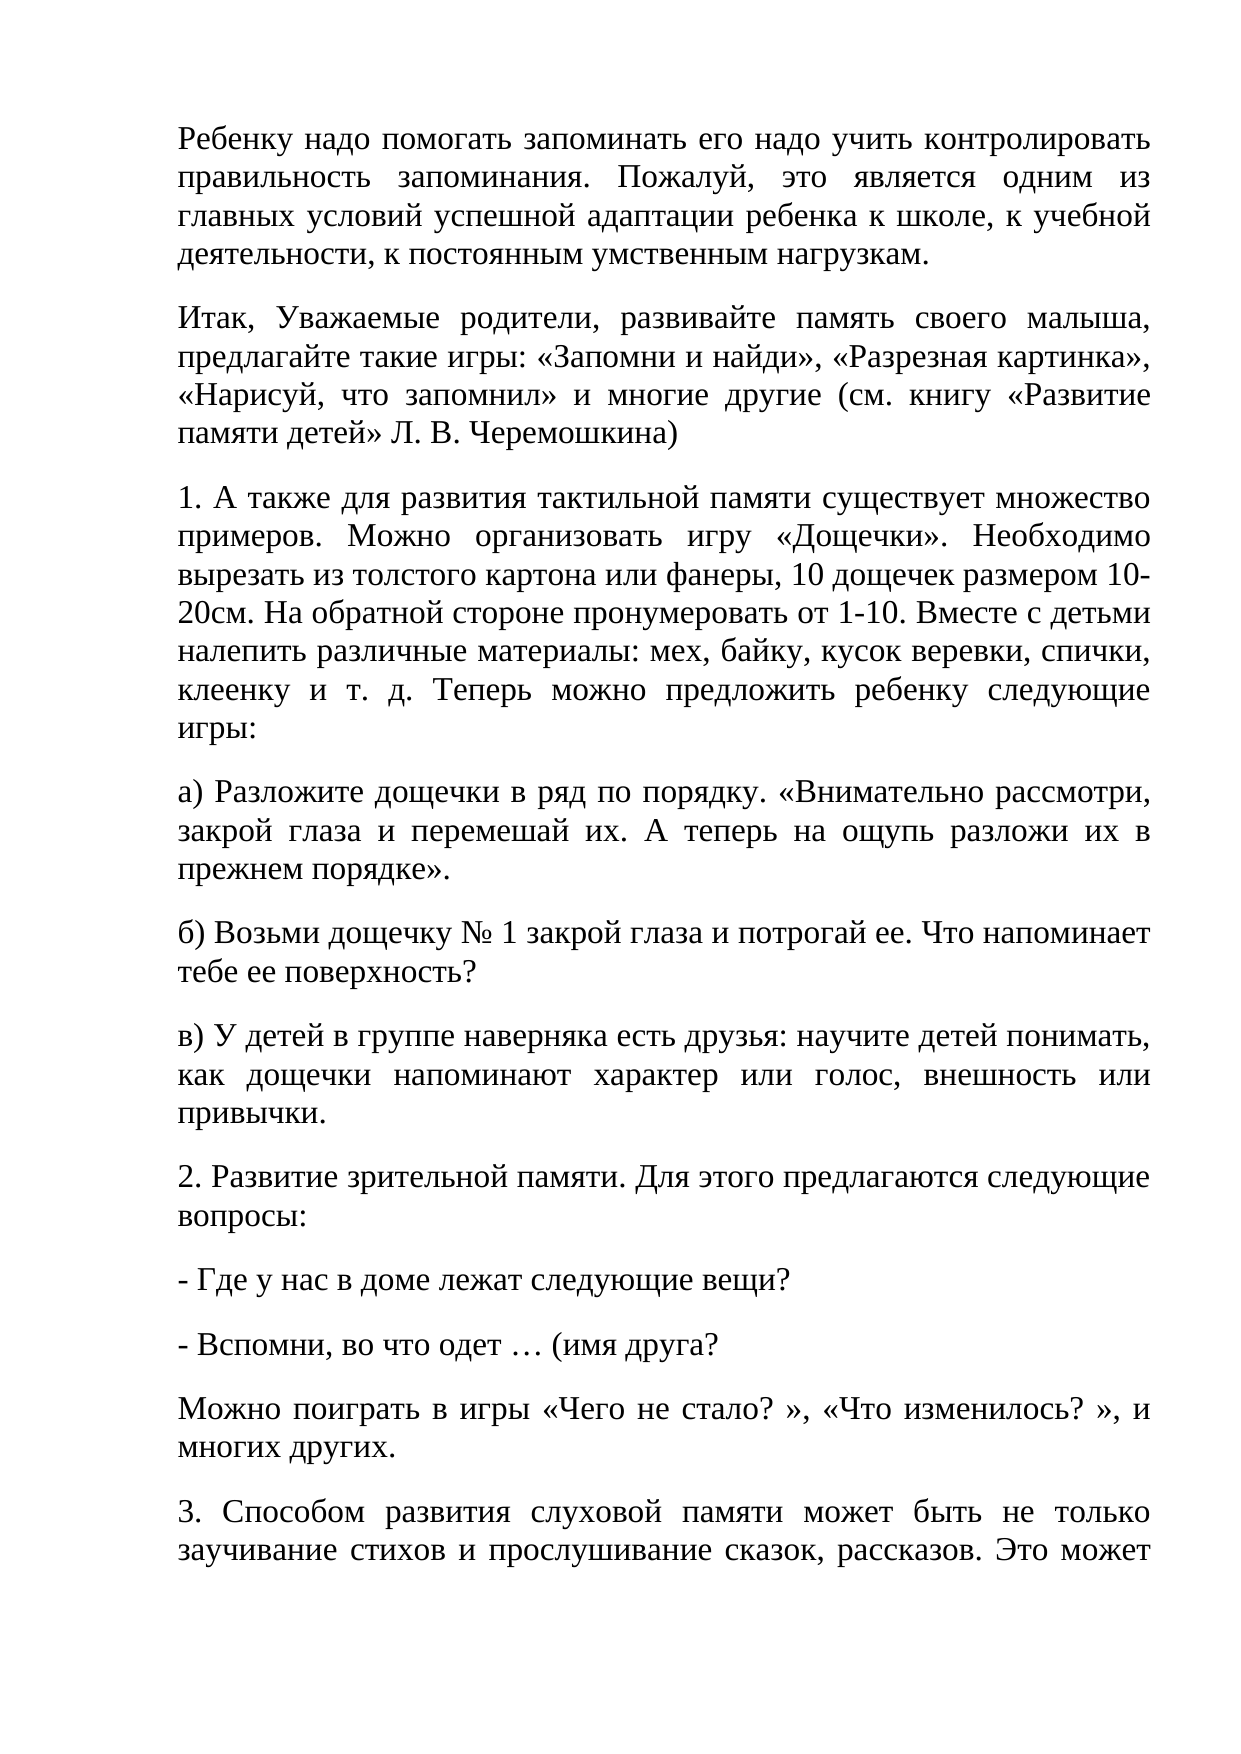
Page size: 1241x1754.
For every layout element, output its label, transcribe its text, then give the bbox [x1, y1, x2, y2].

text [177, 1491, 1152, 1568]
text Можно поиграть в игры «Чего не стало? », «Что изменилось? », и многих других. [177, 1388, 1152, 1465]
text б) Возьми дощечку № 1 закрой глаза и потрогай ее. Что напоминает тебе ее поверхность? [177, 913, 1152, 989]
text 1. А также для развития тактильной памяти существует множество примеров. Можно организовать игру «Дощечки». Необходимо вырезать из толстого картона или фанеры, 10 дощечек размером 10-20см. На обратной стороне пронумеровать от 1-10. Вместе с детьми налепить различные материалы: мех, байку, кусок веревки, спички, клеенку и т. д. Теперь можно предложить ребенку следующие игры: [177, 477, 1152, 745]
text 2. Развитие зрительной памяти. Для этого предлагаются следующие вопросы: [177, 1157, 1152, 1233]
text - Где у нас в доме лежат следующие вещи? [177, 1259, 1152, 1298]
text Ребенку надо помогать запоминать его надо учить контролировать правильность запоминания. Пожалуй, это является одним из главных условий успешной адаптации ребенка к школе, к учебной деятельности, к постоянным умственным нагрузкам. [177, 118, 1152, 271]
text а) Разложите дощечки в ряд по порядку. «Внимательно рассмотри, закрой глаза и перемешай их. А теперь на ощупь разложи их в прежнем порядке». [177, 772, 1152, 887]
text в) У детей в группе наверняка есть друзья: научите детей понимать, как дощечки напоминают характер или голос, внешность или привычки. [177, 1016, 1152, 1131]
text Итак, Уважаемые родители, развивайте память своего малыша, предлагайте такие игры: «Запомни и найди», «Разрезная картинка», «Нарисуй, что запомнил» и многие другие (см. книгу «Развитие памяти детей» Л. В. Черемошкина) [177, 298, 1152, 451]
text - Вспомни, во что одет … (имя друга? [177, 1324, 1152, 1362]
